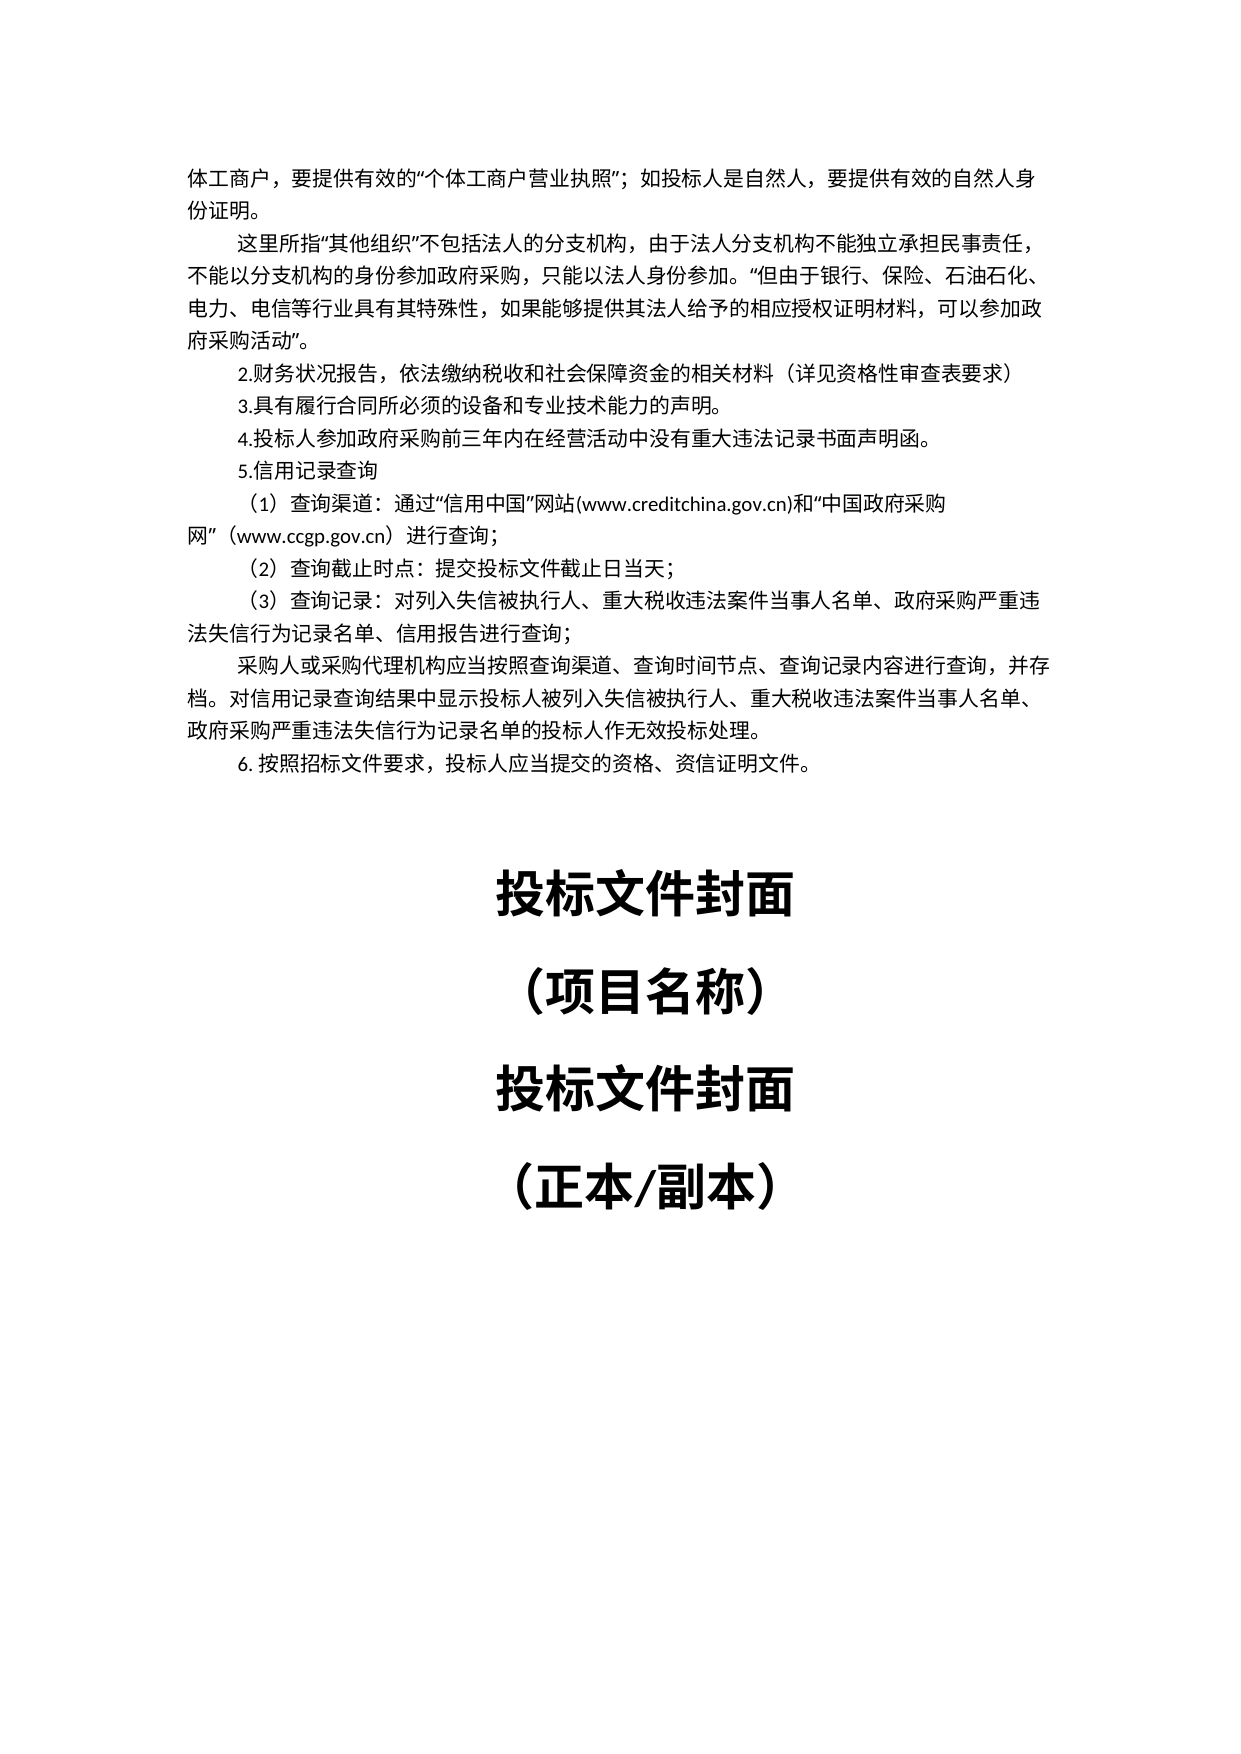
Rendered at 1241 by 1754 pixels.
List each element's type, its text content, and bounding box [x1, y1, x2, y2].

text （2）查询截止时点：提交投标文件截止日当天； [187, 552, 1053, 584]
text 这里所指“其他组织”不包括法人的分支机构，由于法人分支机构不能独立承担民事责任，不能以分支机构的身份参加政府采购，只能以法人身份参加。“但由于银行、保险、石油石化、电力、电信等行业具有其特殊性，如果能够提供其法人给予的相应授权证明材料，可以参加政府采购活动”。 [187, 227, 1053, 357]
text （1）查询渠道：通过“信用中国”网站(www.creditchina.gov.cn)和“中国政府采购网”（www.ccgp.gov.cn）进行查询； [187, 487, 1053, 552]
text 采购人或采购代理机构应当按照查询渠道、查询时间节点、查询记录内容进行查询，并存档。对信用记录查询结果中显示投标人被列入失信被执行人、重大税收违法案件当事人名单、政府采购严重违法失信行为记录名单的投标人作无效投标处理。 [187, 649, 1053, 747]
text （3）查询记录：对列入失信被执行人、重大税收违法案件当事人名单、政府采购严重违法失信行为记录名单、信用报告进行查询； [187, 584, 1053, 649]
text 2.财务状况报告，依法缴纳税收和社会保障资金的相关材料（详见资格性审查表要求） [187, 357, 1053, 389]
text 投标文件封面 [187, 1039, 1053, 1137]
text （正本/副本） [187, 1137, 1053, 1234]
text 4.投标人参加政府采购前三年内在经营活动中没有重大违法记录书面声明函。 [187, 422, 1053, 454]
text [187, 162, 1053, 227]
text 3.具有履行合同所必须的设备和专业技术能力的声明。 [187, 389, 1053, 422]
text 5.信用记录查询 [187, 454, 1053, 487]
text 6. 按照招标文件要求，投标人应当提交的资格、资信证明文件。 [187, 747, 1053, 779]
text （项目名称） [187, 942, 1053, 1039]
text 投标文件封面 [187, 844, 1053, 942]
